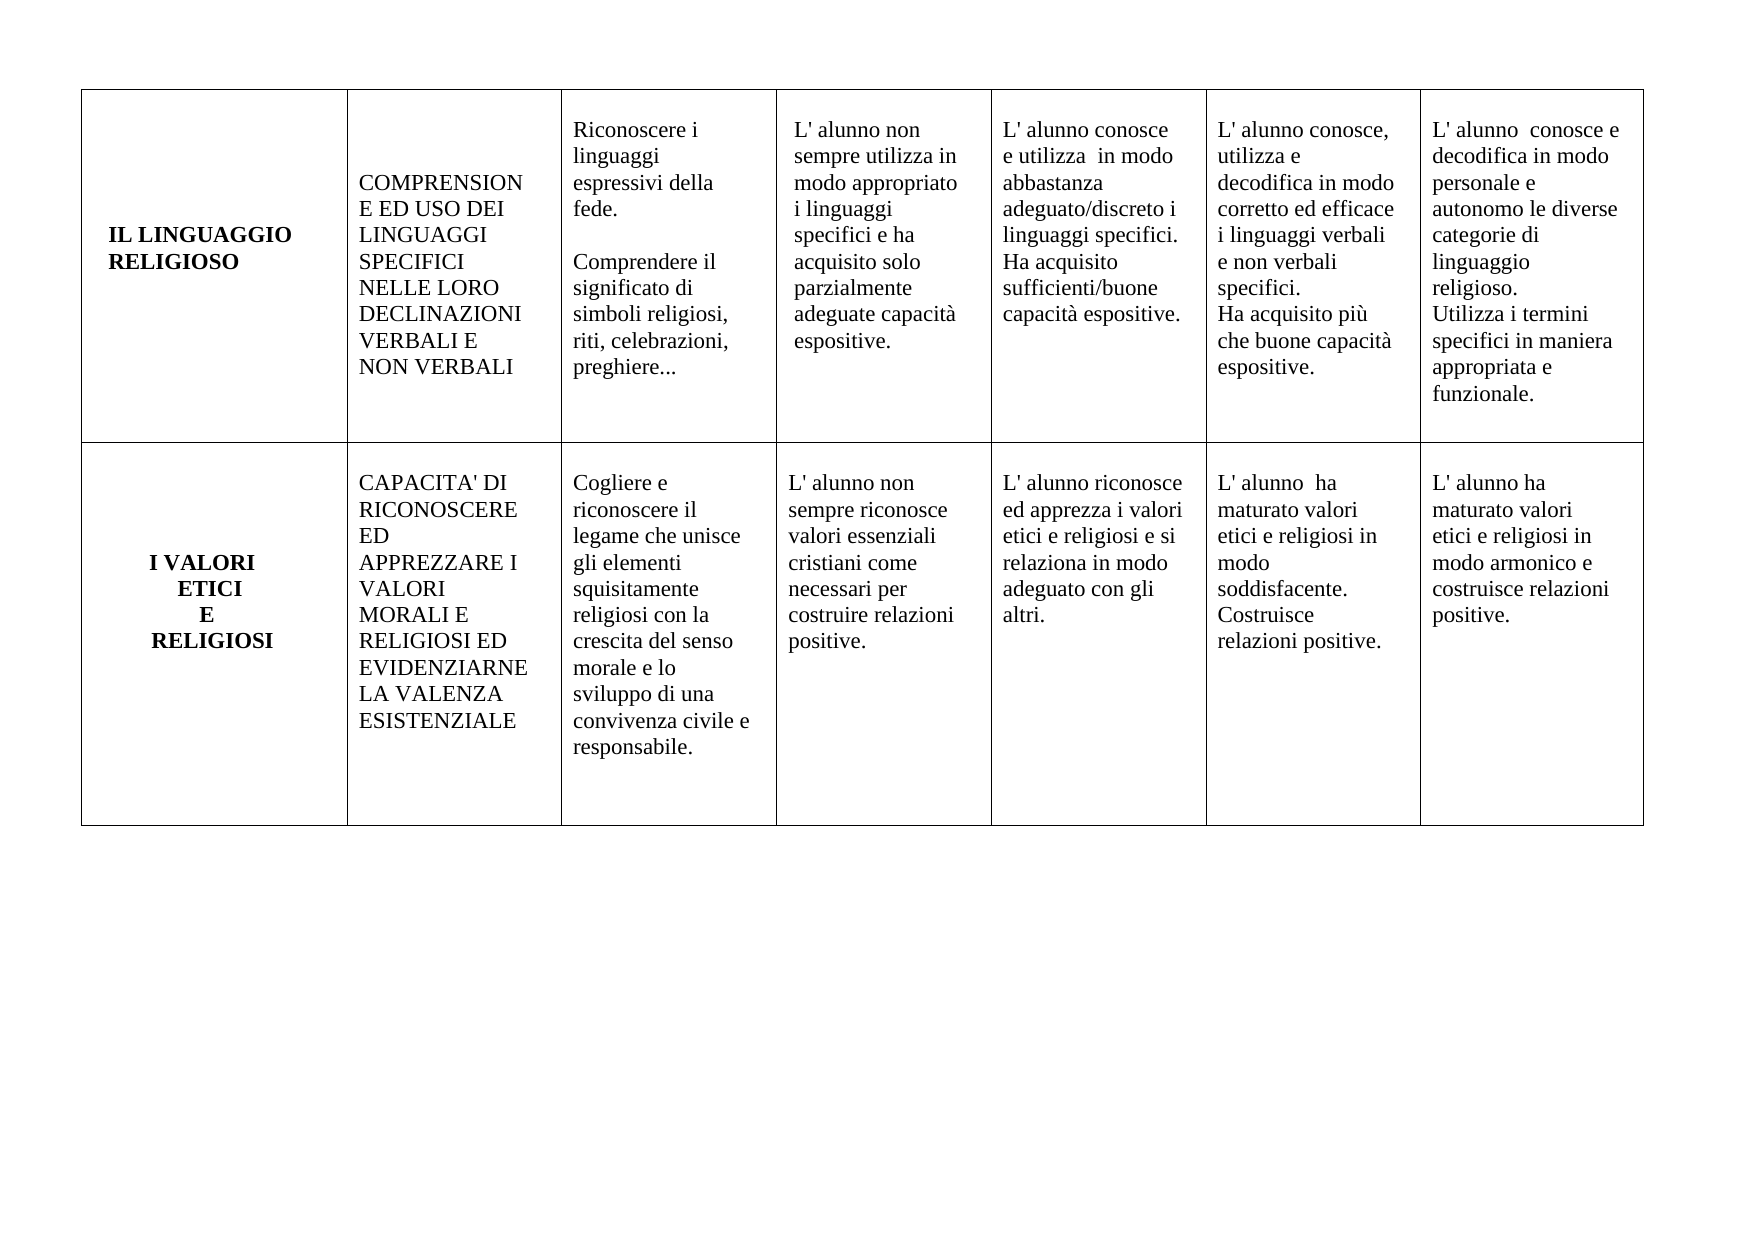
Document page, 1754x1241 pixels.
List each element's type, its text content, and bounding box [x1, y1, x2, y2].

table_cell L' alunno non sempre riconosce valori essenziali cristiani come necessari per costruire relazioni positive. [777, 443, 991, 825]
table_header L' alunno conosce, utilizza e decodifica in modo corretto ed efficace i linguaggi verbali e non verbali specifici. Ha acquisito più che buone capacità espositive. [1207, 90, 1420, 442]
table_cell I VALORI ETICI E RELIGIOSI [82, 443, 347, 825]
table_header COMPRENSIONE ED USO DEI LINGUAGGI SPECIFICI NELLE LORO DECLINAZIONI VERBALI E NON VERBALI [348, 90, 561, 442]
table_header IL LINGUAGGIO RELIGIOSO [82, 90, 347, 442]
table_header L' alunno conosce e utilizza in modo abbastanza adeguato/discreto i linguaggi specifici. Ha acquisito sufficienti/buone capacità espositive. [992, 90, 1206, 442]
table_cell L' alunno ha maturato valori etici e religiosi in modo soddisfacente. Costruisce relazioni positive. [1207, 443, 1420, 825]
table_cell CAPACITA' DI RICONOSCERE ED APPREZZARE I VALORI MORALI E RELIGIOSI ED EVIDENZIARNE LA VALENZA ESISTENZIALE [348, 443, 561, 825]
table_cell L' alunno riconosce ed apprezza i valori etici e religiosi e si relaziona in modo adeguato con gli altri. [992, 443, 1206, 825]
table_header L' alunno non sempre utilizza in modo appropriato i linguaggi specifici e ha acquisito solo parzialmente adeguate capacità espositive. [777, 90, 991, 442]
table_header L' alunno conosce e decodifica in modo personale e autonomo le diverse categorie di linguaggio religioso. Utilizza i termini specifici in maniera appropriata e funzionale. [1421, 90, 1643, 442]
table_header Riconoscere i linguaggi espressivi della fede. Comprendere il significato di simboli religiosi, riti, celebrazioni, preghiere... [562, 90, 776, 442]
table_cell Cogliere e riconoscere il legame che unisce gli elementi squisitamente religiosi con la crescita del senso morale e lo sviluppo di una convivenza civile e responsabile. [562, 443, 776, 825]
table_cell L' alunno ha maturato valori etici e religiosi in modo armonico e costruisce relazioni positive. [1421, 443, 1643, 825]
